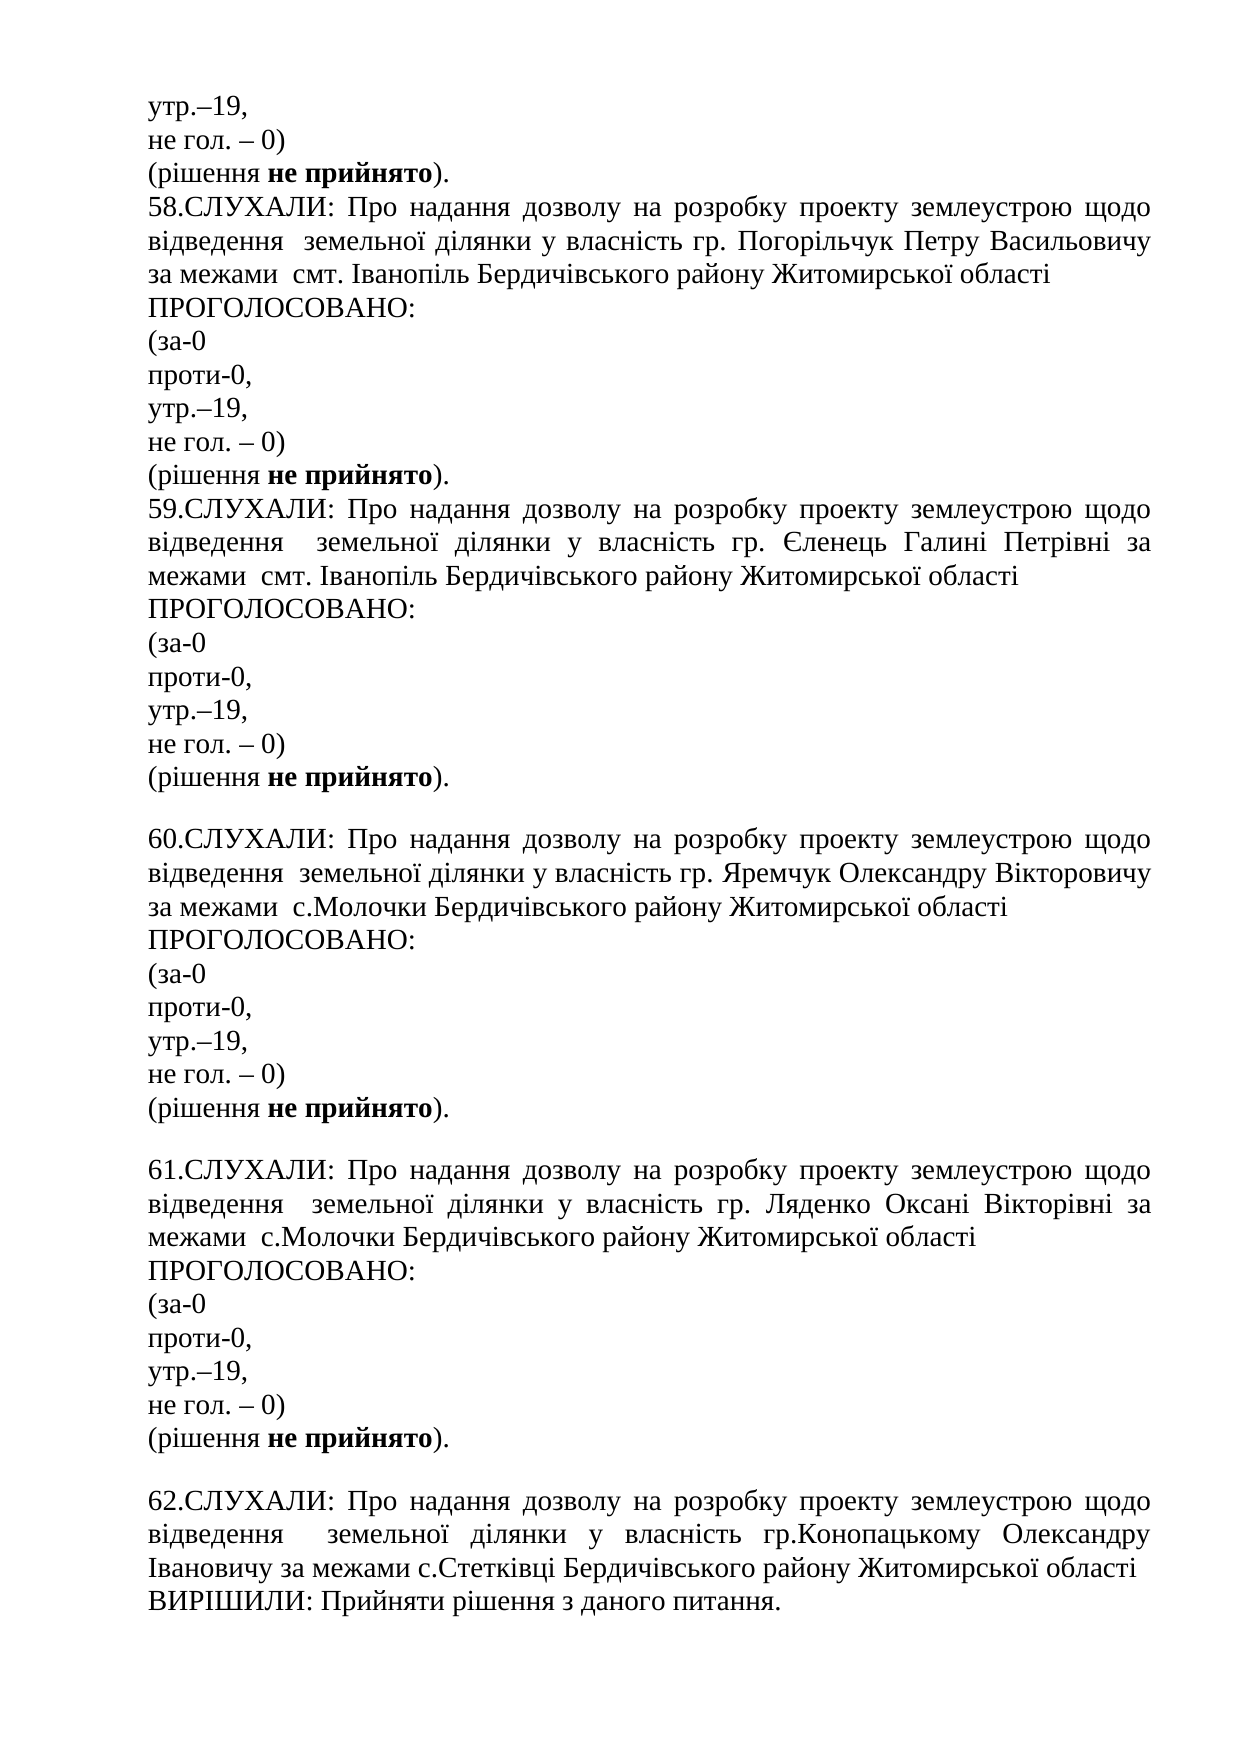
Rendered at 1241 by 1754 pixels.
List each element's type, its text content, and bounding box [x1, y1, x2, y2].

text ПРОГОЛОСОВАНО: [148, 592, 1152, 625]
text (рішення не прийнято). [148, 156, 1152, 189]
text (рішення не прийнято). [148, 1421, 1152, 1454]
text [148, 88, 1152, 156]
text ВИРІШИЛИ: Прийняти рішення з даного питання. [148, 1583, 1152, 1617]
text (рішення не прийнято). [148, 759, 1152, 793]
text 62.СЛУХАЛИ: Про надання дозволу на розробку проекту землеустрою щодо відведення земельної ділянки у власність гр.Конопацькому Олександру Івановичу за межами с.Стетківці Бердичівського району Житомирської області [148, 1483, 1152, 1583]
text (за-0 проти-0, утр.–19, не гол. – 0) [148, 323, 1152, 457]
text (рішення не прийнято). [148, 457, 1152, 491]
text (за-0 проти-0, утр.–19, не гол. – 0) [148, 956, 1152, 1090]
text 59.СЛУХАЛИ: Про надання дозволу на розробку проекту землеустрою щодо відведення земельної ділянки у власність гр. Єленець Галині Петрівні за межами смт. Іванопіль Бердичівського району Житомирської області [148, 491, 1152, 592]
text (за-0 проти-0, утр.–19, не гол. – 0) [148, 1286, 1152, 1421]
text (рішення не прийнято). [148, 1090, 1152, 1123]
text ПРОГОЛОСОВАНО: [148, 290, 1152, 323]
text 58.СЛУХАЛИ: Про надання дозволу на розробку проекту землеустрою щодо відведення земельної ділянки у власність гр. Погорільчук Петру Васильовичу за межами смт. Іванопіль Бердичівського району Житомирської області [148, 189, 1152, 290]
text 61.СЛУХАЛИ: Про надання дозволу на розробку проекту землеустрою щодо відведення земельної ділянки у власність гр. Ляденко Оксані Вікторівні за межами с.Молочки Бердичівського району Житомирської області [148, 1152, 1152, 1253]
text ПРОГОЛОСОВАНО: [148, 922, 1152, 956]
text 60.СЛУХАЛИ: Про надання дозволу на розробку проекту землеустрою щодо відведення земельної ділянки у власність гр. Яремчук Олександру Вікторовичу за межами с.Молочки Бердичівського району Житомирської області [148, 822, 1152, 922]
text ПРОГОЛОСОВАНО: [148, 1253, 1152, 1286]
text (за-0 проти-0, утр.–19, не гол. – 0) [148, 625, 1152, 759]
